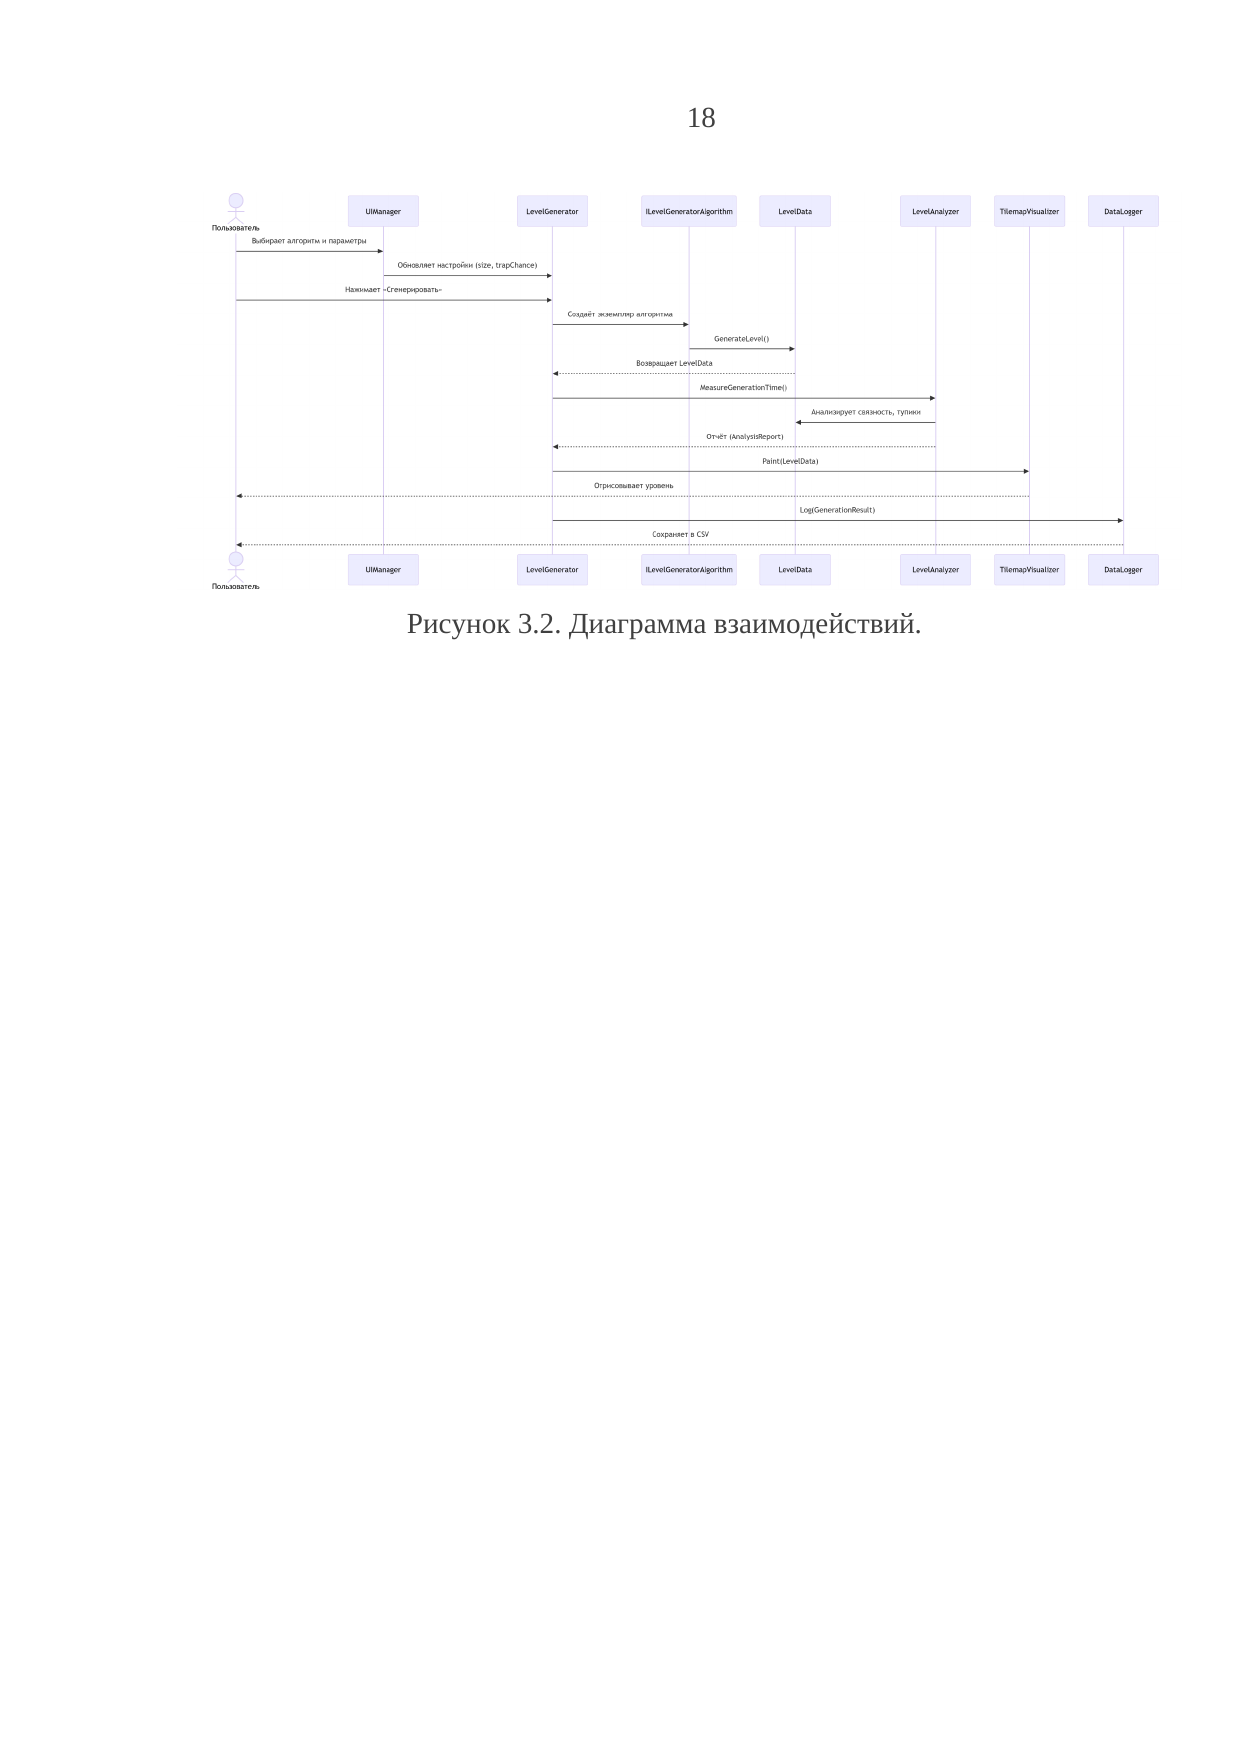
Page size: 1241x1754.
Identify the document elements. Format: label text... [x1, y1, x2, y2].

picture [177, 192, 1182, 590]
text Рисунок 3.2. Диаграмма взаимодействий. [177, 590, 1152, 640]
